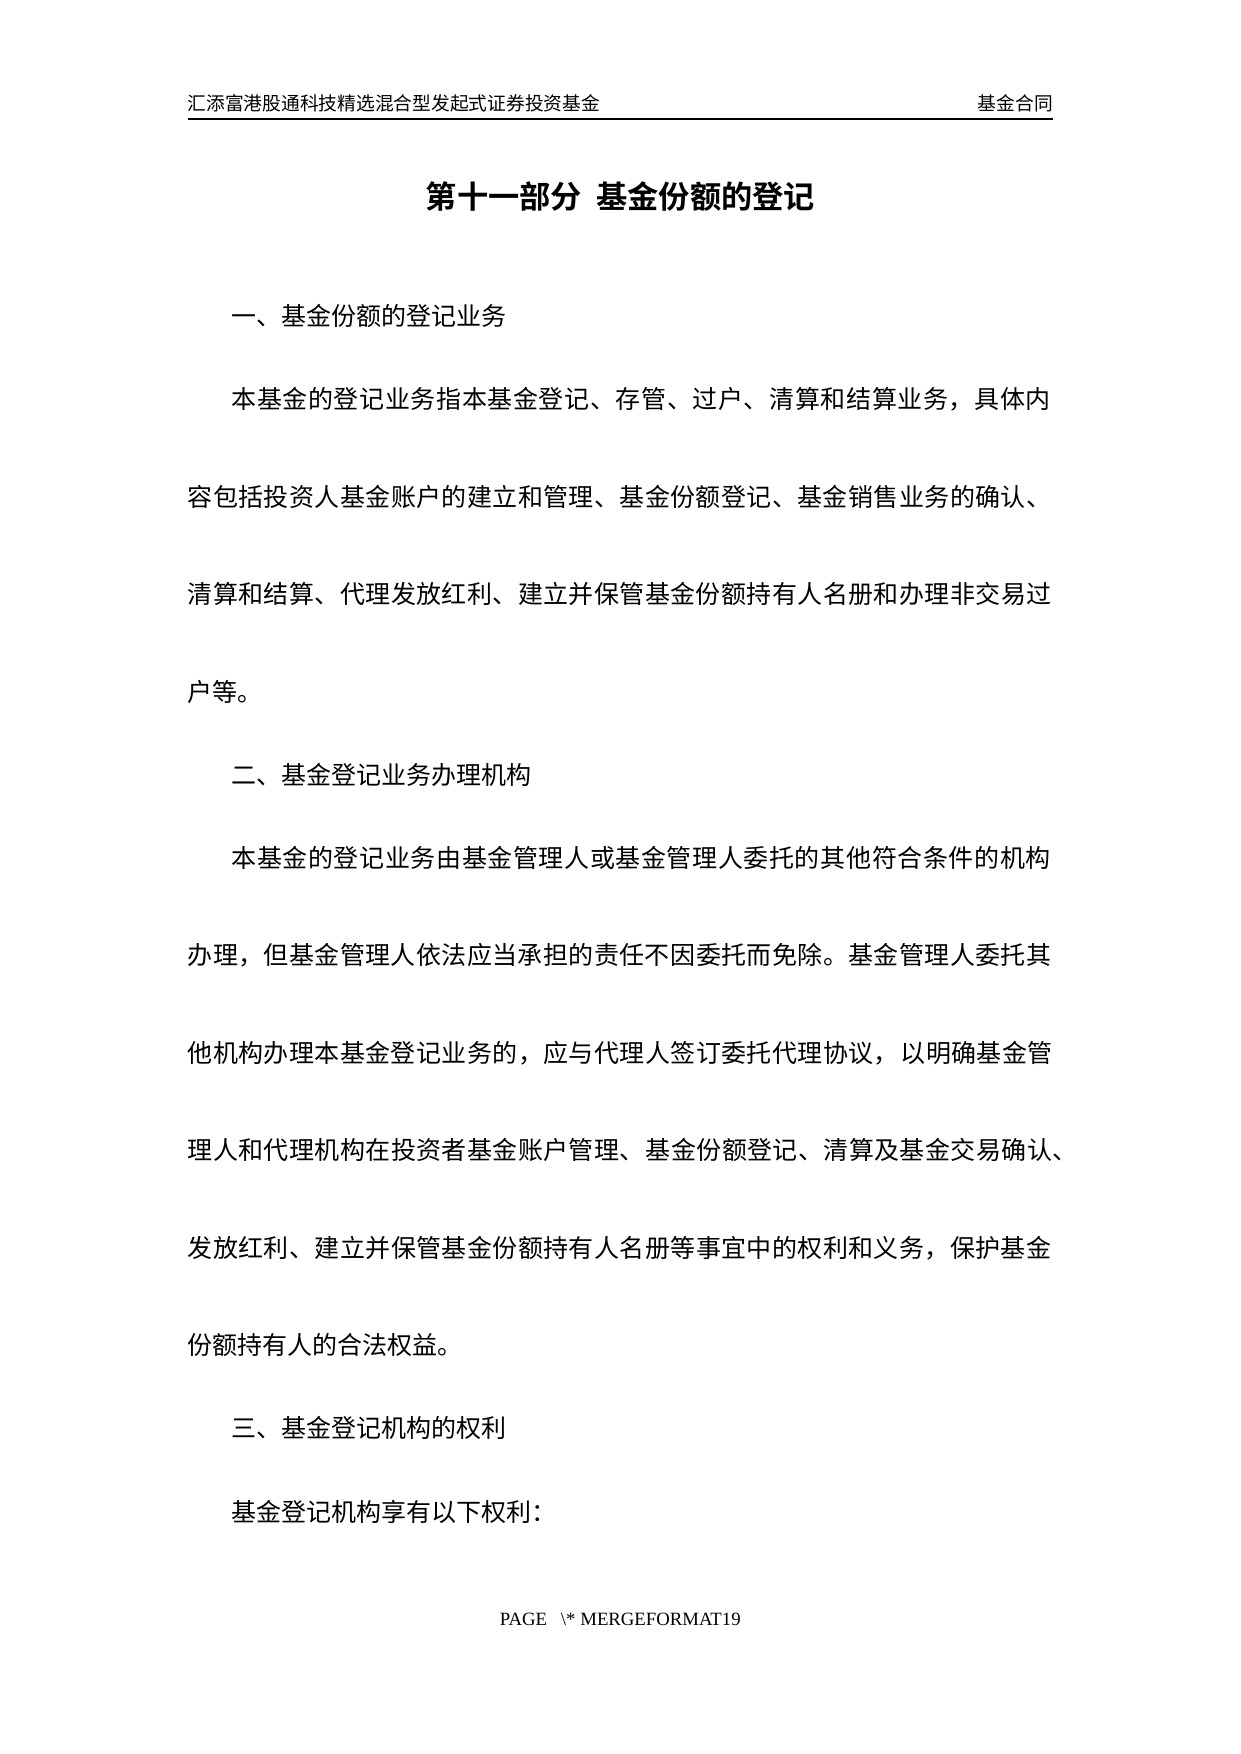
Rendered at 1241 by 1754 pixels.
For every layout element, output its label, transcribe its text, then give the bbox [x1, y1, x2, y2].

text 本基金的登记业务指本基金登记、存管、过户、清算和结算业务，具体内容包括投资人基金账户的建立和管理、基金份额登记、基金销售业务的确认、清算和结算、代理发放红利、建立并保管基金份额持有人名册和办理非交易过户等。 [187, 365, 1053, 723]
subtitle 第十一部分 基金份额的登记 [187, 162, 1053, 227]
text 二、基金登记业务办理机构 [187, 741, 1053, 806]
text 基金登记机构享有以下权利： [187, 1478, 1053, 1543]
text 三、基金登记机构的权利 [187, 1394, 1053, 1459]
text 本基金的登记业务由基金管理人或基金管理人委托的其他符合条件的机构办理，但基金管理人依法应当承担的责任不因委托而免除。基金管理人委托其他机构办理本基金登记业务的，应与代理人签订委托代理协议，以明确基金管理人和代理机构在投资者基金账户管理、基金份额登记、清算及基金交易确认、发放红利、建立并保管基金份额持有人名册等事宜中的权利和义务，保护基金份额持有人的合法权益。 [187, 824, 1053, 1376]
text 一、基金份额的登记业务 [187, 282, 1053, 347]
